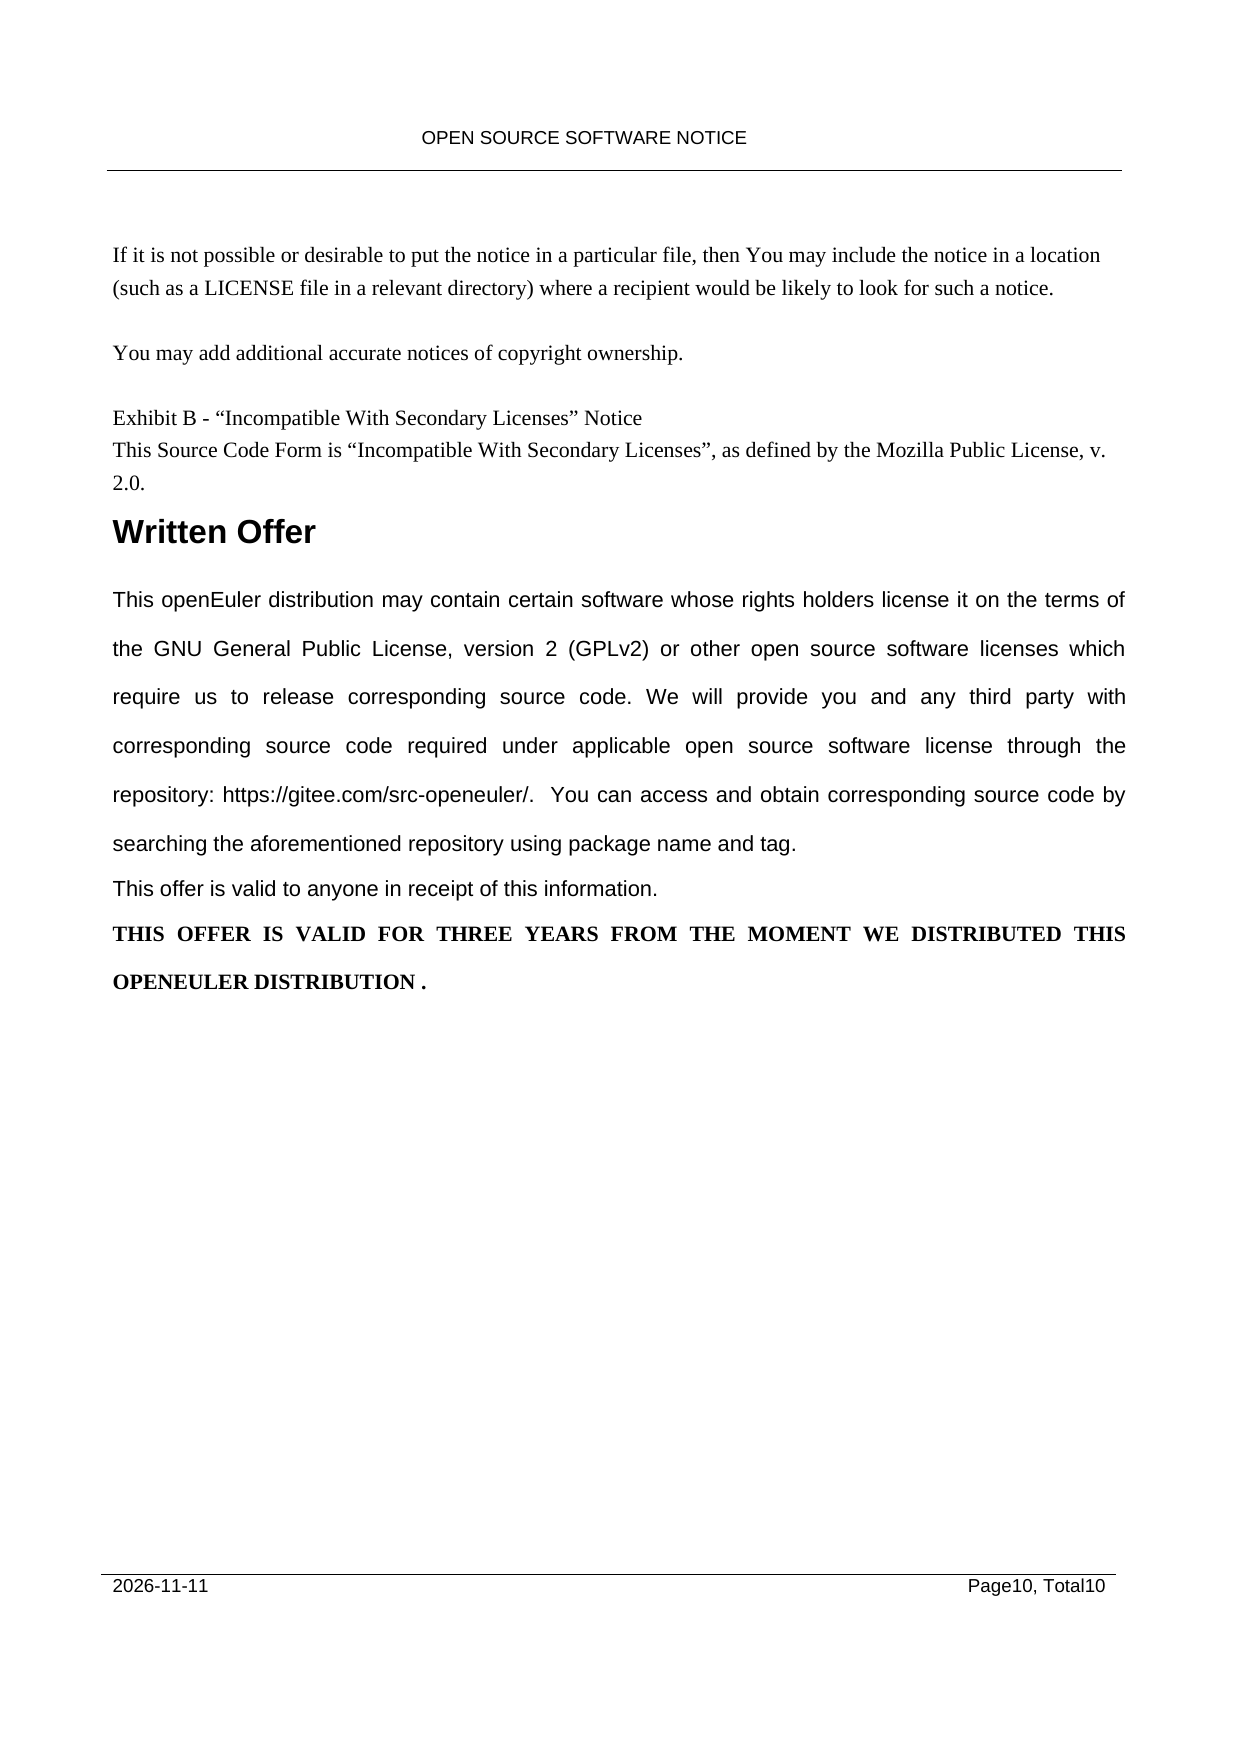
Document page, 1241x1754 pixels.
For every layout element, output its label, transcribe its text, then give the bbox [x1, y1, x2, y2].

text Written Offer [112, 499, 1128, 564]
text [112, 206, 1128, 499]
text This openEuler distribution may contain certain software whose rights holders license it on the terms of the GNU General Public License, version 2 (GPLv2) or other open source software licenses which require us to release corresponding source code. We will provide you and any third party with corresponding source code required under applicable open source software license through the repository: https://gitee.com/src-openeuler/. You can access and obtain corresponding source code by searching the aforementioned repository using package name and tag. [112, 583, 1128, 859]
text This offer is valid to anyone in receipt of this information. [112, 872, 1128, 904]
text THIS OFFER IS VALID FOR THREE YEARS FROM THE MOMENT WE DISTRIBUTED THIS OPENEULER DISTRIBUTION . [112, 917, 1128, 998]
